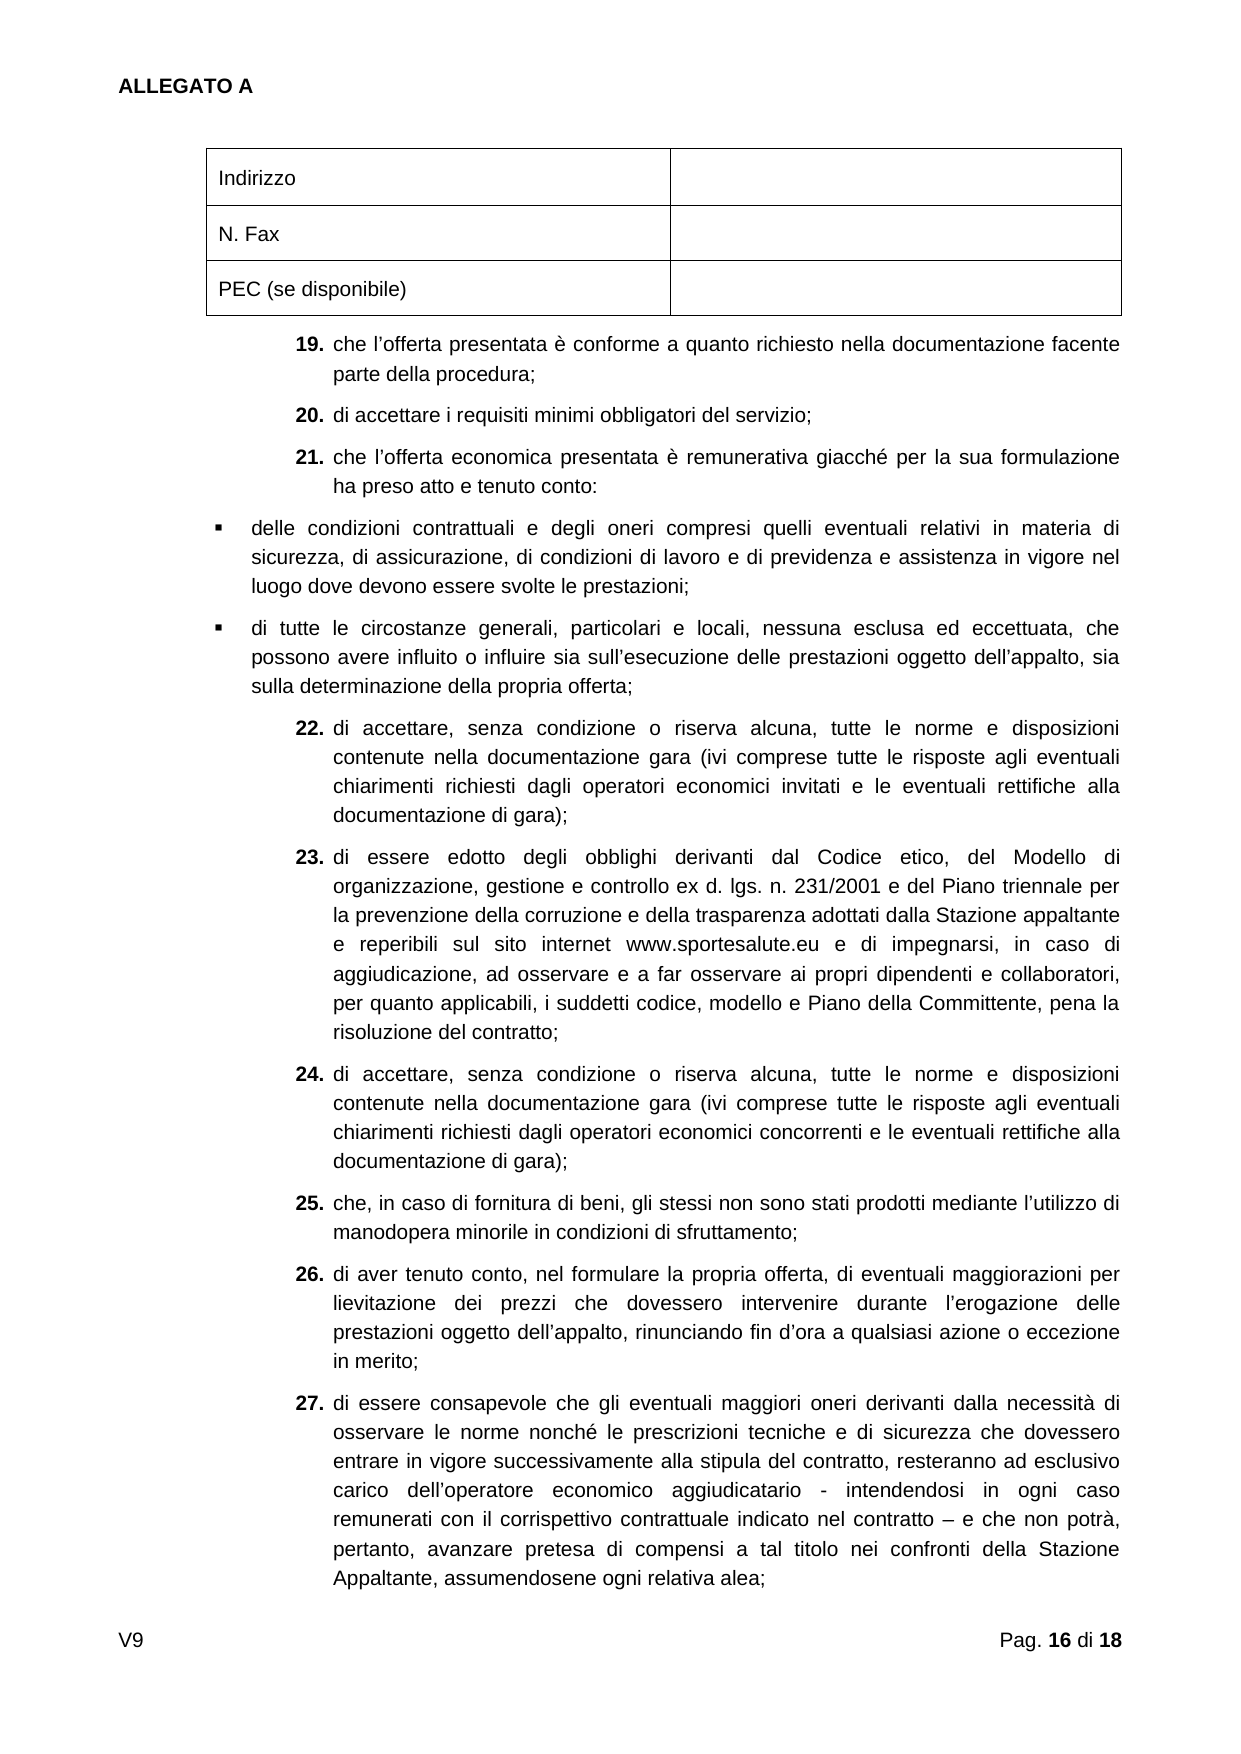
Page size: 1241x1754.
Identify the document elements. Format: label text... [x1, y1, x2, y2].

list che l’offerta presentata è conforme a quanto richiesto nella documentazione facente parte della procedura; [295, 328, 1121, 387]
list di accettare, senza condizione o riserva alcuna, tutte le norme e disposizioni contenute nella documentazione gara (ivi comprese tutte le risposte agli eventuali chiarimenti richiesti dagli operatori economici concorrenti e le eventuali rettifiche alla documentazione di gara); [295, 1058, 1121, 1174]
table_cell [671, 261, 1121, 315]
table_cell N. Fax [207, 206, 670, 260]
list di accettare i requisiti minimi obbligatori del servizio; [295, 399, 1121, 428]
table_cell PEC (se disponibile) [207, 261, 670, 315]
list delle condizioni contrattuali e degli oneri compresi quelli eventuali relativi in materia di sicurezza, di assicurazione, di condizioni di lavoro e di previdenza e assistenza in vigore nel luogo dove devono essere svolte le prestazioni; [213, 512, 1121, 599]
list di aver tenuto conto, nel formulare la propria offerta, di eventuali maggiorazioni per lievitazione dei prezzi che dovessero intervenire durante l’erogazione delle prestazioni oggetto dell’appalto, rinunciando fin d’ora a qualsiasi azione o eccezione in merito; [295, 1258, 1121, 1374]
table_cell [671, 149, 1121, 204]
list di essere consapevole che gli eventuali maggiori oneri derivanti dalla necessità di osservare le norme nonché le prescrizioni tecniche e di sicurezza che dovessero entrare in vigore successivamente alla stipula del contratto, resteranno ad esclusivo carico dell’operatore economico aggiudicatario - intendendosi in ogni caso remunerati con il corrispettivo contrattuale indicato nel contratto – e che non potrà, pertanto, avanzare pretesa di compensi a tal titolo nei confronti della Stazione Appaltante, assumendosene ogni relativa alea; [295, 1387, 1121, 1591]
list che, in caso di fornitura di beni, gli stessi non sono stati prodotti mediante l’utilizzo di manodopera minorile in condizioni di sfruttamento; [295, 1187, 1121, 1245]
list di tutte le circostanze generali, particolari e locali, nessuna esclusa ed eccettuata, che possono avere influito o influire sia sull’esecuzione delle prestazioni oggetto dell’appalto, sia sulla determinazione della propria offerta; [213, 612, 1121, 699]
list di essere edotto degli obblighi derivanti dal Codice etico, del Modello di organizzazione, gestione e controllo ex d. lgs. n. 231/2001 e del Piano triennale per la prevenzione della corruzione e della trasparenza adottati dalla Stazione appaltante e reperibili sul sito internet www.sportesalute.eu e di impegnarsi, in caso di aggiudicazione, ad osservare e a far osservare ai propri dipendenti e collaboratori, per quanto applicabili, i suddetti codice, modello e Piano della Committente, pena la risoluzione del contratto; [295, 841, 1121, 1045]
list che l’offerta economica presentata è remunerativa giacché per la sua formulazione ha preso atto e tenuto conto: [295, 441, 1121, 499]
table_cell Indirizzo [207, 149, 670, 204]
list di accettare, senza condizione o riserva alcuna, tutte le norme e disposizioni contenute nella documentazione gara (ivi comprese tutte le risposte agli eventuali chiarimenti richiesti dagli operatori economici invitati e le eventuali rettifiche alla documentazione di gara); [295, 712, 1121, 828]
table_cell [671, 206, 1121, 260]
